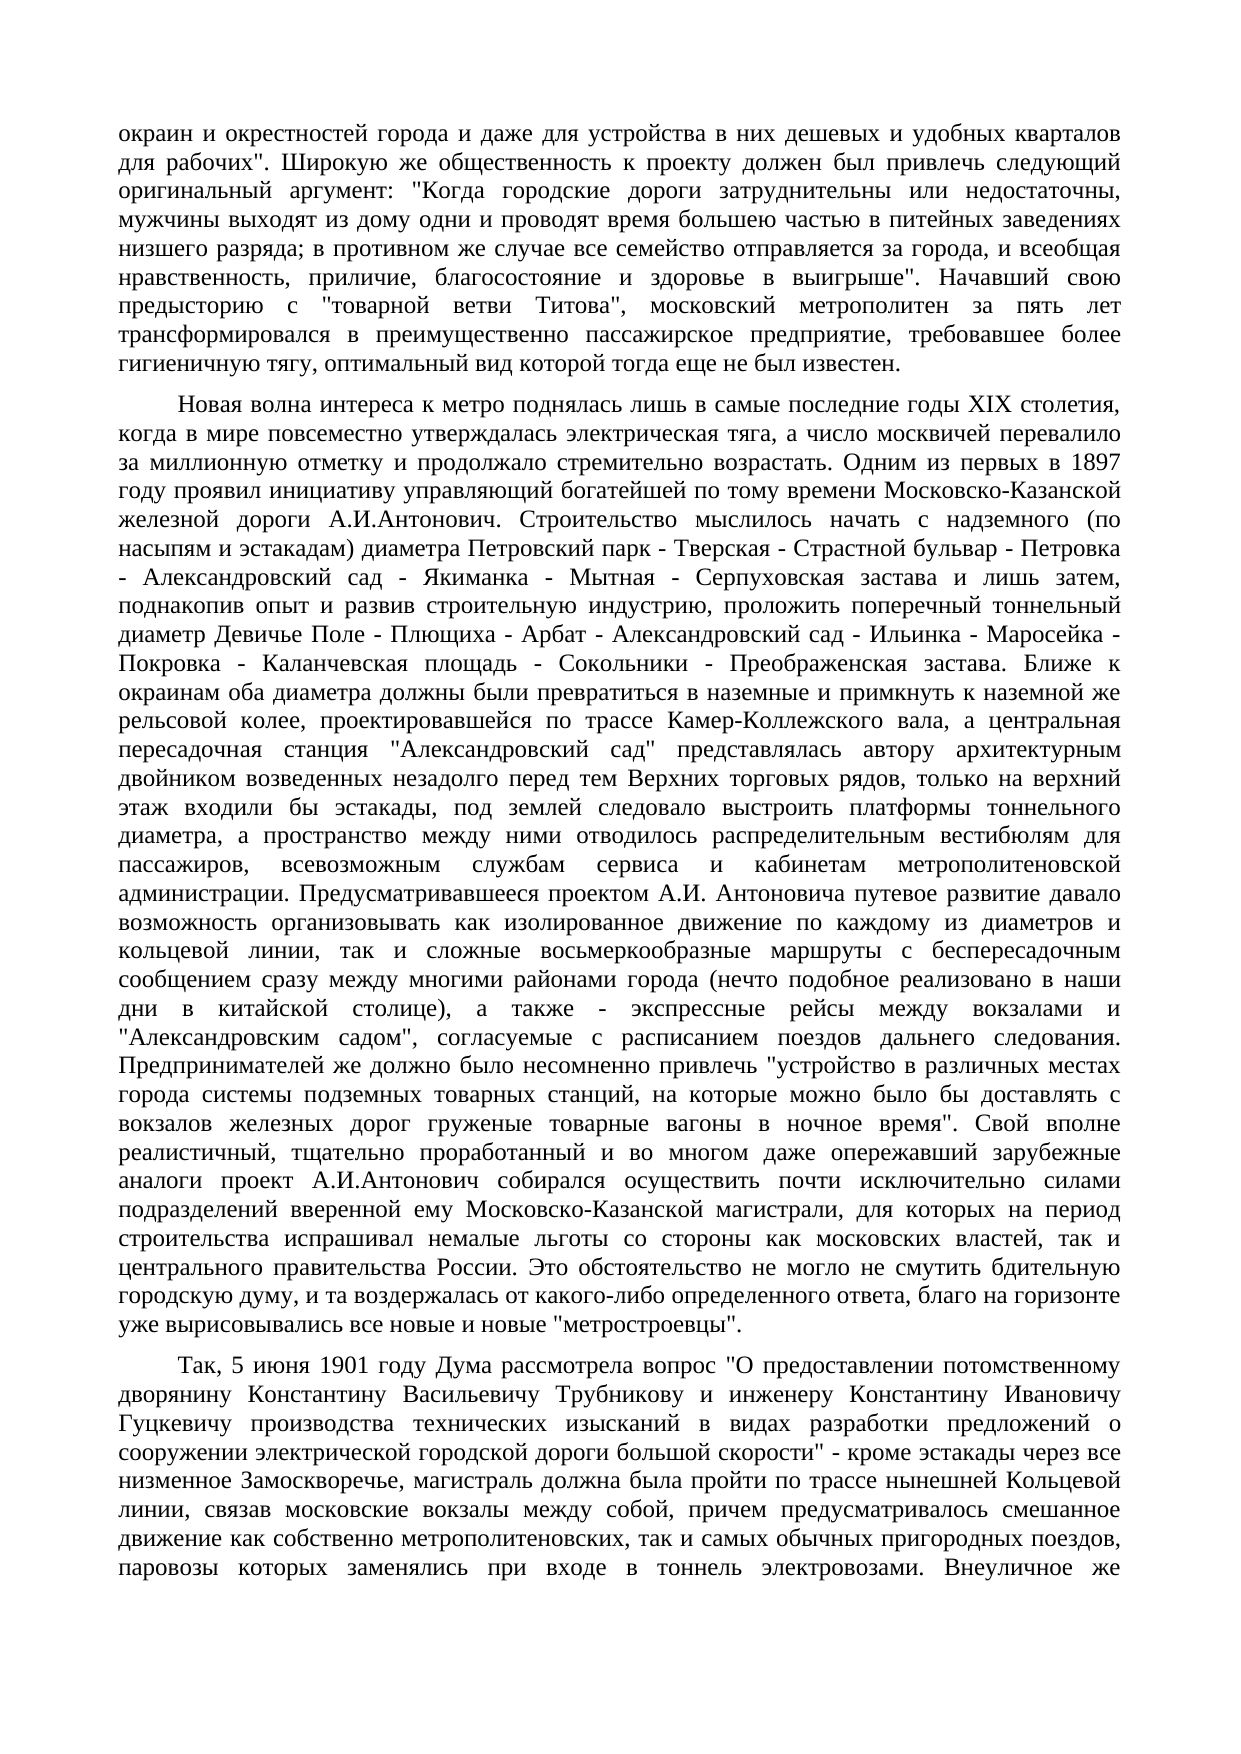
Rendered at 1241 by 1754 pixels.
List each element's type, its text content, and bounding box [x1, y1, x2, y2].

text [118, 1351, 1122, 1581]
text Новая волна интереса к метро поднялась лишь в самые последние годы XIX столетия, когда в мире повсеместно утверждалась электрическая тяга, а число москвичей перевалило за миллионную отметку и продолжало стремительно возрастать. Одним из первых в 1897 году проявил инициативу управляющий богатейшей по тому времени Московско-Казанской железной дороги А.И.Антонович. Строительство мыслилось начать с надземного (по насыпям и эстакадам) диаметра Петровский парк - Тверская - Страстной бульвар - Петровка - Александровский сад - Якиманка - Мытная - Серпуховская застава и лишь затем, поднакопив опыт и развив строительную индустрию, проложить поперечный тоннельный диаметр Девичье Поле - Плющиха - Арбат - Александровский сад - Ильинка - Маросейка - Покровка - Каланчевская площадь - Сокольники - Преображенская застава. Ближе к окраинам оба диаметра должны были превратиться в наземные и примкнуть к наземной же рельсовой колее, проектировавшейся по трассе Камер-Коллежского вала, а центральная пересадочная станция "Александровский сад" представлялась автору архитектурным двойником возведенных незадолго перед тем Верхних торговых рядов, только на верхний этаж входили бы эстакады, под землей следовало выстроить платформы тоннельного диаметра, а пространство между ними отводилось распределительным вестибюлям для пассажиров, всевозможным службам сервиса и кабинетам метрополитеновской администрации. Предусматривавшееся проектом А.И. Антоновича путевое развитие давало возможность организовывать как изолированное движение по каждому из диаметров и кольцевой линии, так и сложные восьмеркообразные маршруты с беспересадочным сообщением сразу между многими районами города (нечто подобное реализовано в наши дни в китайской столице), а также - экспрессные рейсы между вокзалами и "Александровским садом", согласуемые с расписанием поездов дальнего следования. Предпринимателей же должно было несомненно привлечь "устройство в различных местах города системы подземных товарных станций, на которые можно было бы доставлять с вокзалов железных дорог груженые товарные вагоны в ночное время". Свой вполне реалистичный, тщательно проработанный и во многом даже опережавший зарубежные аналоги проект А.И.Антонович собирался осуществить почти исключительно силами подразделений вверенной ему Московско-Казанской магистрали, для которых на период строительства испрашивал немалые льготы со стороны как московских властей, так и центрального правительства России. Это обстоятельство не могло не смутить бдительную городскую думу, и та воздержалась от какого-либо определенного ответа, благо на горизонте уже вырисовывались все новые и новые "метростроевцы". [118, 389, 1122, 1338]
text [118, 118, 1122, 377]
